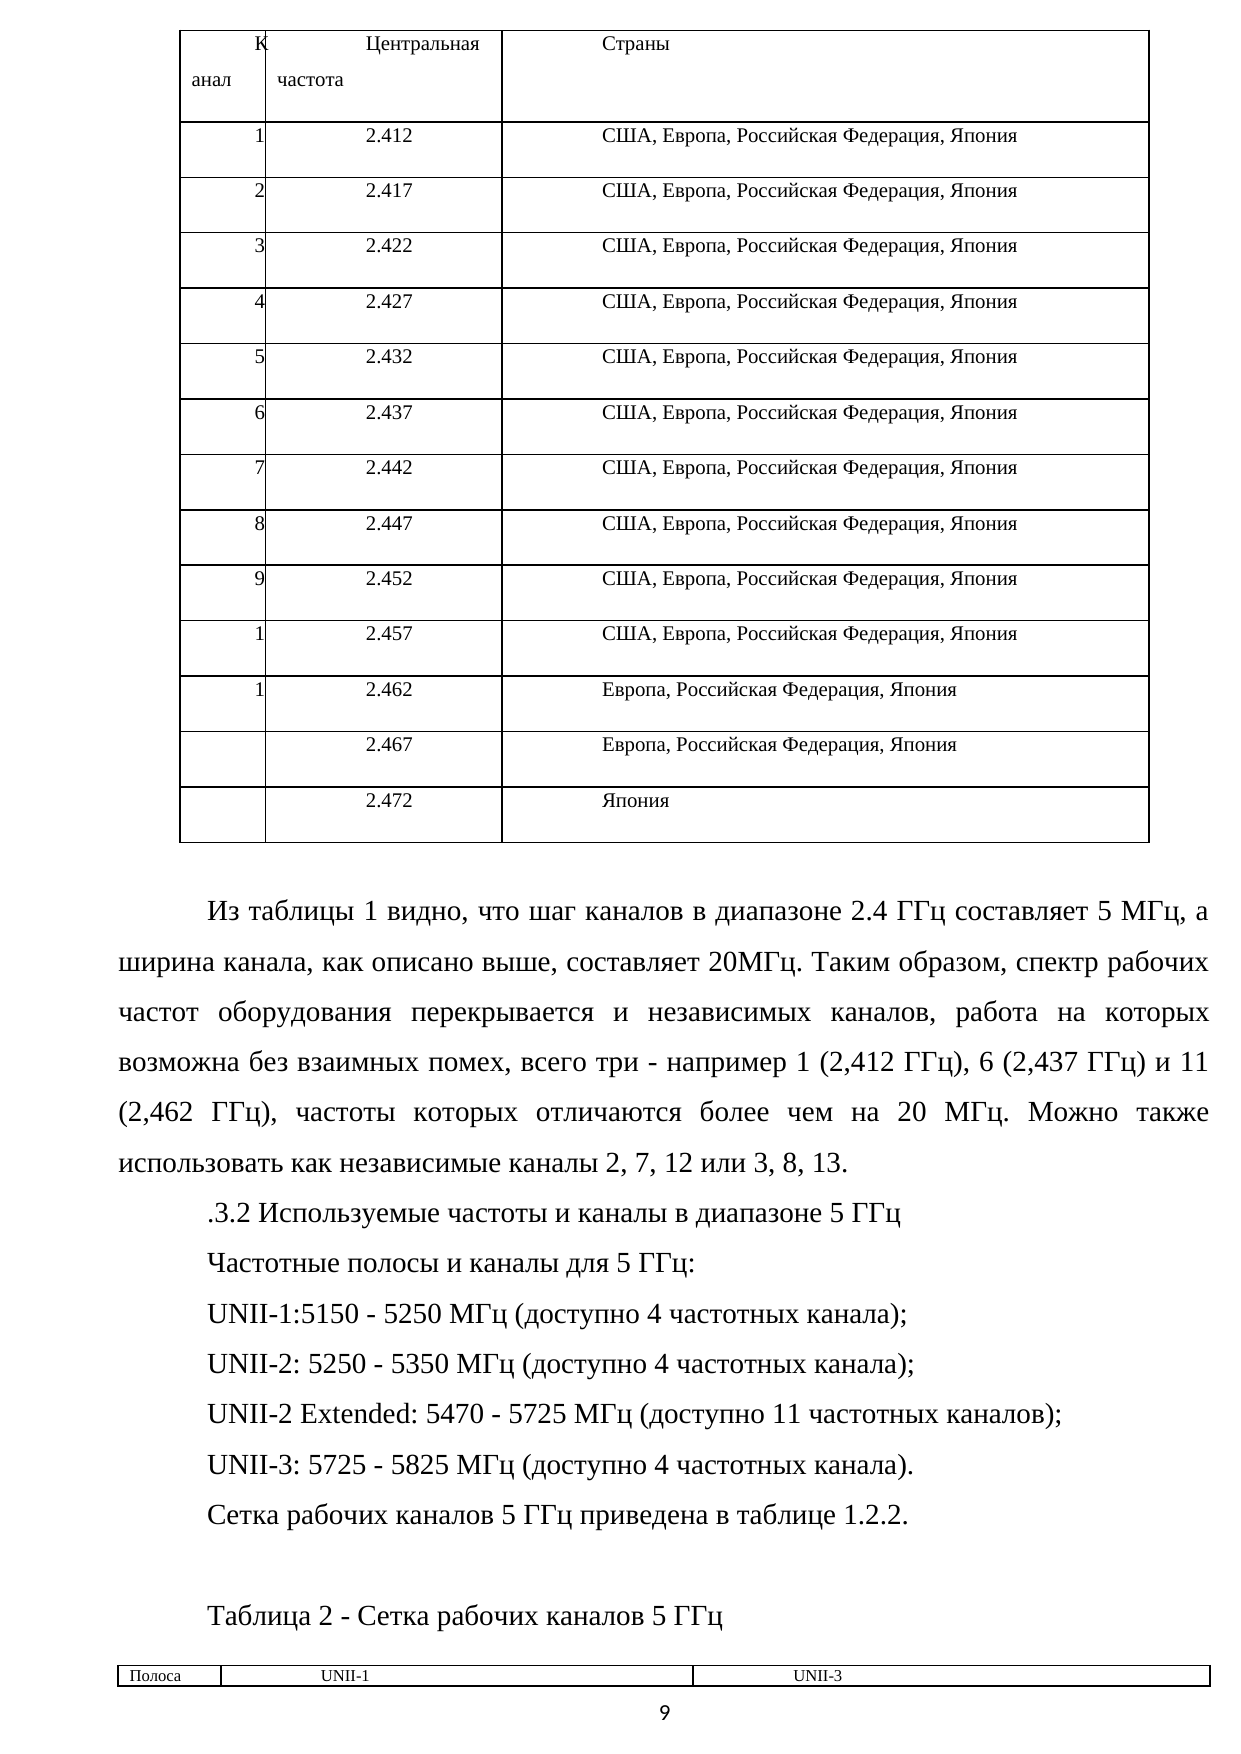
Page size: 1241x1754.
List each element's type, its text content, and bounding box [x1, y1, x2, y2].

table_cell 2.452 [266, 566, 501, 620]
text Из таблицы 1 видно, что шаг каналов в диапазоне 2.4 ГГц составляет 5 МГц, а ширина канала, как описано выше, составляет 20МГц. Таким образом, спектр рабочих частот оборудования перекрывается и независимых каналов, работа на которых возможна без взаимных помех, всего три - например 1 (2,412 ГГц), 6 (2,437 ГГц) и 11 (2,462 ГГц), частоты которых отличаются более чем на 20 МГц. Можно также использовать как независимые каналы 2, 7, 12 или 3, 8, 13. [118, 893, 1211, 1178]
table_cell США, Европа, Российская Федерация, Япония [503, 344, 1148, 398]
table_cell 2.412 [266, 123, 501, 176]
table_cell 2.472 [266, 788, 501, 841]
table_cell США, Европа, Российская Федерация, Япония [503, 400, 1148, 453]
table_cell 1 [181, 677, 265, 731]
table_cell Япония [503, 788, 1148, 841]
table_cell 2.457 [266, 621, 501, 675]
text UNII-2: 5250 - 5350 МГц (доступно 4 частотных канала); [118, 1346, 1211, 1380]
table_cell 2.427 [266, 289, 501, 343]
table_cell 2.432 [266, 344, 501, 398]
table_cell США, Европа, Российская Федерация, Япония [503, 123, 1148, 176]
table_cell 8 [181, 511, 265, 564]
table_cell 2.422 [266, 233, 501, 287]
text Сетка рабочих каналов 5 ГГц приведена в таблице 1.2.2. [118, 1497, 1211, 1531]
table_cell 2.417 [266, 178, 501, 232]
table_cell 2.462 [266, 677, 501, 731]
table_cell 2.467 [266, 732, 501, 786]
table_cell 1 [181, 621, 265, 675]
table_header UNII-3 [694, 1666, 1209, 1685]
table_cell [181, 788, 265, 841]
table_header UNII-1 [222, 1666, 692, 1685]
table_cell США, Европа, Российская Федерация, Япония [503, 621, 1148, 675]
table_cell Европа, Российская Федерация, Япония [503, 732, 1148, 786]
table_cell 2 [181, 178, 265, 232]
table_cell США, Европа, Российская Федерация, Япония [503, 511, 1148, 564]
text .3.2 Используемые частоты и каналы в диапазоне 5 ГГц [118, 1195, 1211, 1229]
text UNII-1:5150 - 5250 МГц (доступно 4 частотных канала); [118, 1296, 1211, 1329]
table_header Центральная частота [266, 31, 501, 121]
table_header Канал [181, 31, 265, 121]
table_cell США, Европа, Российская Федерация, Япония [503, 566, 1148, 620]
table_cell [181, 732, 265, 786]
table_cell Европа, Российская Федерация, Япония [503, 677, 1148, 731]
table_cell 1 [181, 123, 265, 176]
table_cell 9 [181, 566, 265, 620]
table_cell 7 [181, 455, 265, 509]
table_header Полоса [119, 1666, 220, 1685]
table_cell 2.442 [266, 455, 501, 509]
table_cell 6 [181, 400, 265, 453]
text Частотные полосы и каналы для 5 ГГц: [118, 1246, 1211, 1279]
table_header Страны [503, 31, 1148, 121]
table_cell 2.437 [266, 400, 501, 453]
table_cell США, Европа, Российская Федерация, Япония [503, 233, 1148, 287]
table_cell 4 [181, 289, 265, 343]
text UNII-2 Extended: 5470 - 5725 МГц (доступно 11 частотных каналов); [118, 1396, 1211, 1430]
table_cell 5 [181, 344, 265, 398]
table_cell 2.447 [266, 511, 501, 564]
text Таблица 2 - Сетка рабочих каналов 5 ГГц [118, 1598, 1211, 1631]
table_cell США, Европа, Российская Федерация, Япония [503, 289, 1148, 343]
table_cell США, Европа, Российская Федерация, Япония [503, 178, 1148, 232]
table_cell США, Европа, Российская Федерация, Япония [503, 455, 1148, 509]
text UNII-3: 5725 - 5825 МГц (доступно 4 частотных канала). [118, 1447, 1211, 1480]
table_cell 3 [181, 233, 265, 287]
